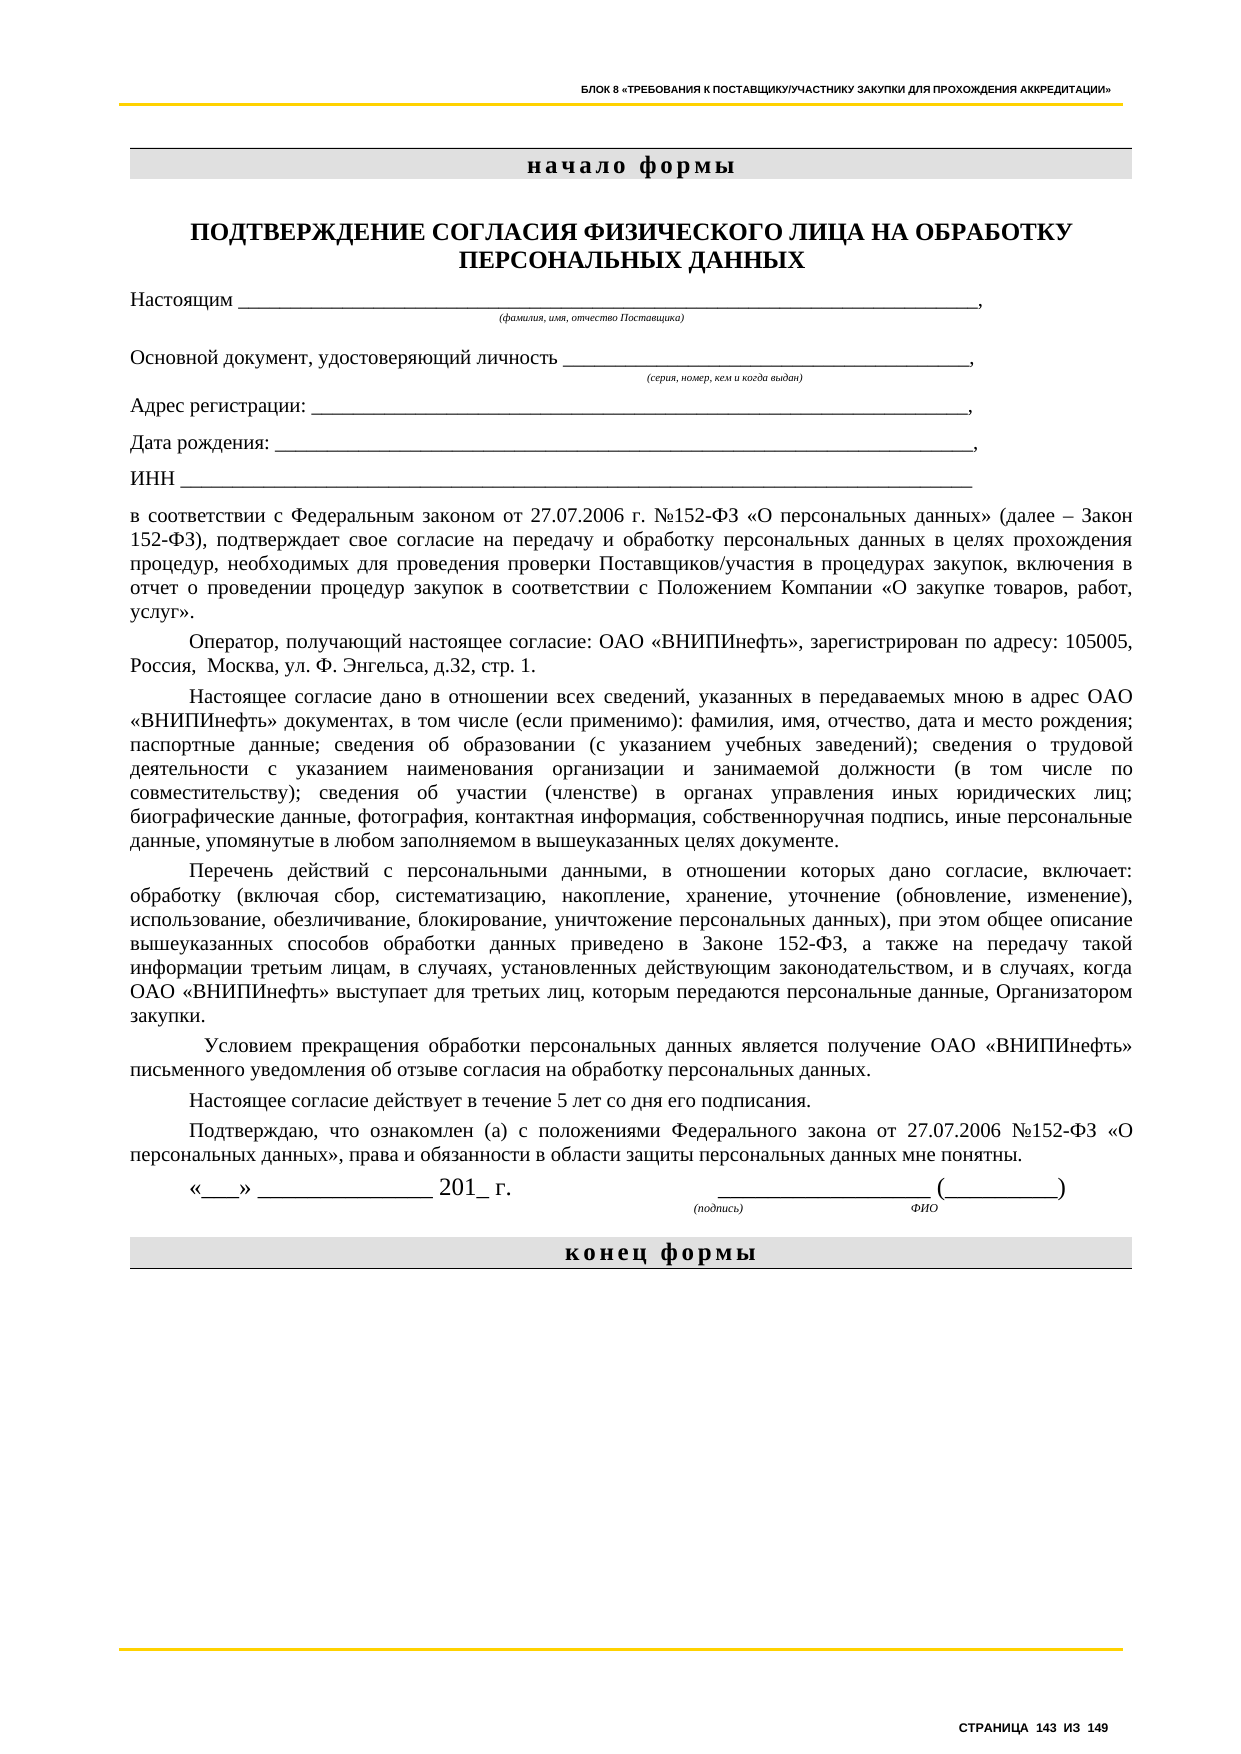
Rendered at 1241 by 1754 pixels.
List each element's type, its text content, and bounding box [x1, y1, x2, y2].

text Перечень действий с персональными данными, в отношении которых дано согласие, включает: обработку (включая сбор, систематизацию, накопление, хранение, уточнение (обновление, изменение), использование, обезличивание, блокирование, уничтожение персональных данных), при этом общее описание вышеуказанных способов обработки данных приведено в Законе 152-ФЗ, а также на передачу такой информации третьим лицам, в случаях, установленных действующим законодательством, и в случаях, когда ОАО «ВНИПИнефть» выступает для третьих лиц, которым передаются персональные данные, Организатором закупки. [130, 858, 1134, 1027]
text Оператор, получающий настоящее согласие: ОАО «ВНИПИнефть», зарегистрирован по адресу: 105005, Россия, Москва, ул. Ф. Энгельса, д.32, стр. 1. [130, 629, 1134, 677]
text конец формы [130, 1237, 1132, 1268]
text Настоящим _______________________________________________________________________, [130, 287, 1134, 311]
text Условием прекращения обработки персональных данных является получение ОАО «ВНИПИнефть» письменного уведомления об отзыве согласия на обработку персональных данных. [130, 1033, 1134, 1081]
text (подпись) ФИО [130, 1201, 1134, 1225]
text (фамилия, имя, отчество Поставщика) [130, 311, 1134, 332]
text Основной документ, удостоверяющий личность _______________________________________, (серия, номер, кем и когда выдан) [130, 345, 1134, 393]
text Подтверждаю, что ознакомлен (а) с положениями Федерального закона от 27.07.2006 №152-ФЗ «О персональных данных», права и обязанности в области защиты персональных данных мне понятны. [130, 1118, 1134, 1166]
text Адрес регистрации: _______________________________________________________________, [130, 393, 1134, 417]
text «___» ______________ 201_ г. _________________ (_________) [130, 1172, 1134, 1201]
text Настоящее согласие дано в отношении всех сведений, указанных в передаваемых мною в адрес ОАО «ВНИПИнефть» документах, в том числе (если применимо): фамилия, имя, отчество, дата и место рождения; паспортные данные; сведения об образовании (с указанием учебных заведений); сведения о трудовой деятельности с указанием наименования организации и занимаемой должности (в том числе по совместительству); сведения об участии (членстве) в органах управления иных юридических лиц; биографические данные, фотография, контактная информация, собственноручная подпись, иные персональные данные, упомянутые в любом заполняемом в вышеуказанных целях документе. [130, 684, 1134, 852]
text в соответствии с Федеральным законом от 27.07.2006 г. №152-ФЗ «О персональных данных» (далее – Закон 152-ФЗ), подтверждает свое согласие на передачу и обработку персональных данных в целях прохождения процедур, необходимых для проведения проверки Поставщиков/участия в процедурах закупок, включения в отчет о проведении процедур закупок в соответствии с Положением Компании «О закупке товаров, работ, услуг». [130, 503, 1134, 623]
text ИНН ____________________________________________________________________________ [130, 466, 1134, 490]
text Подтверждение согласия физического лица на обработку персональных данных [130, 217, 1134, 274]
text начало формы [130, 149, 1132, 179]
text Настоящее согласие действует в течение 5 лет со дня его подписания. [130, 1087, 1134, 1112]
text Дата рождения: ___________________________________________________________________, [130, 430, 1134, 454]
